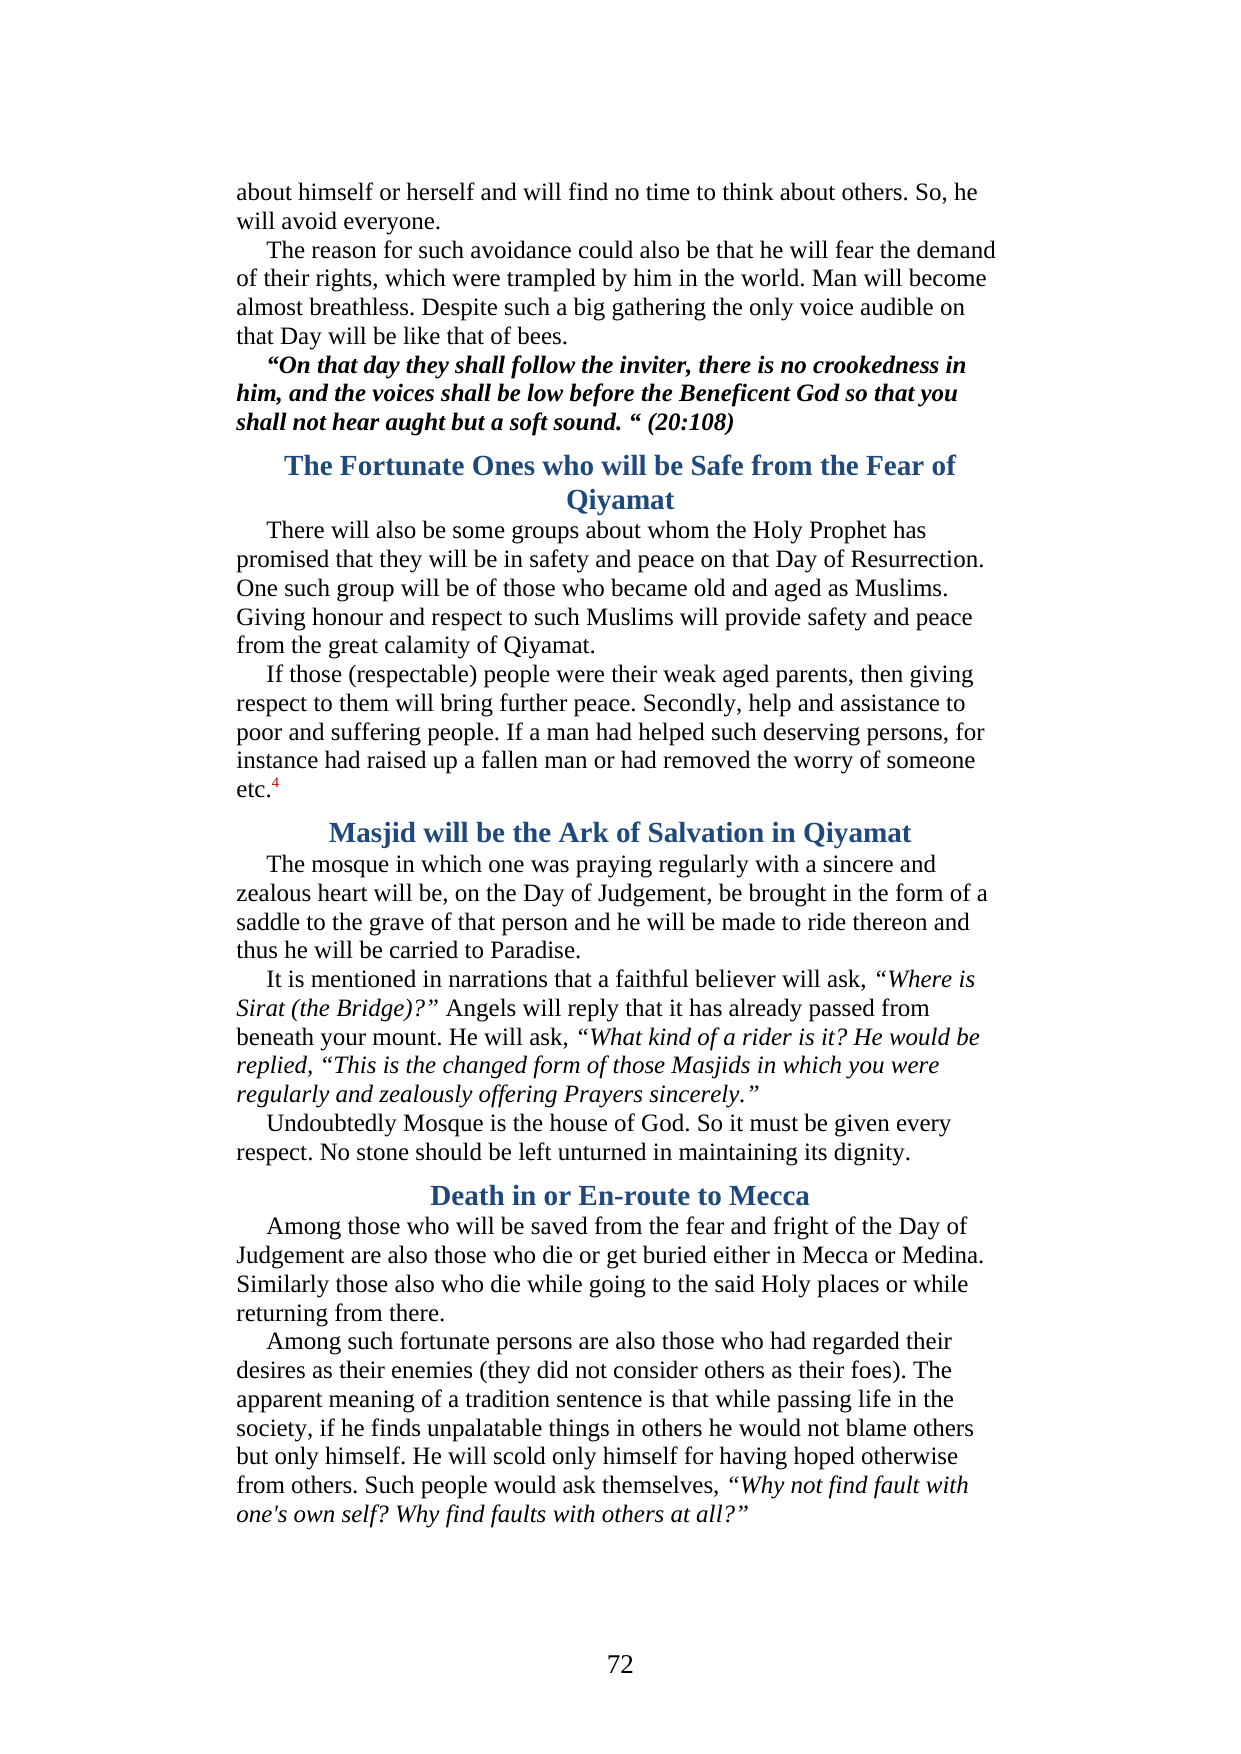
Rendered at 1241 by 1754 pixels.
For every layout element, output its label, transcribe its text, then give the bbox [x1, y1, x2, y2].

subtitle Masjid will be the Ark of Salvation in Qiyamat [236, 816, 1004, 849]
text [236, 177, 1004, 235]
text The mosque in which one was praying regularly with a sincere and zealous heart will be, on the Day of Judgement, be brought in the form of a saddle to the grave of that person and he will be made to ride thereon and thus he will be carried to Paradise. [236, 849, 1004, 964]
text “On that day they shall follow the inviter, there is no crookedness in him, and the voices shall be low before the Beneficent God so that you shall not hear aught but a soft sound. “ (20:108) [236, 350, 1004, 436]
subtitle The Fortunate Ones who will be Safe from the Fear of Qiyamat [236, 448, 1004, 516]
subtitle Death in or En-route to Mecca [236, 1178, 1004, 1211]
text It is mentioned in narrations that a faithful believer will ask, “Where is Sirat (the Bridge)?” Angels will reply that it has already passed from beneath your mount. He will ask, “What kind of a rider is it? He would be replied, “This is the changed form of those Masjids in which you were regularly and zealously offering Prayers sincerely.” [236, 964, 1004, 1108]
text Undoubtedly Mosque is the house of God. So it must be given every respect. No stone should be left unturned in maintaining its dignity. [236, 1108, 1004, 1165]
text Among those who will be saved from the fear and fright of the Day of Judgement are also those who die or get buried either in Mecca or Medina. Similarly those also who die while going to the said Holy places or while returning from there. [236, 1211, 1004, 1326]
text The reason for such avoidance could also be that he will fear the demand of their rights, which were trampled by him in the world. Man will become almost breathless. Despite such a big gathering the only voice audible on that Day will be like that of bees. [236, 235, 1004, 350]
text There will also be some groups about whom the Holy Prophet has promised that they will be in safety and peace on that Day of Resurrection. One such group will be of those who became old and aged as Muslims. Giving honour and respect to such Muslims will provide safety and peace from the great calamity of Qiyamat. [236, 516, 1004, 659]
text Among such fortunate persons are also those who had regarded their desires as their enemies (they did not consider others as their foes). The apparent meaning of a tradition sentence is that while passing life in the society, if he finds unpalatable things in others he would not blame others but only himself. He will scold only himself for having hoped otherwise from others. Such people would ask themselves, “Why not find fault with one's own self? Why find faults with others at all?” [236, 1326, 1004, 1528]
text If those (respectable) people were their weak aged parents, then giving respect to them will bring further peace. Secondly, help and assistance to poor and suffering people. If a man had helped such deserving persons, for instance had raised up a fallen man or had removed the worry of someone etc.4 [236, 659, 1004, 803]
